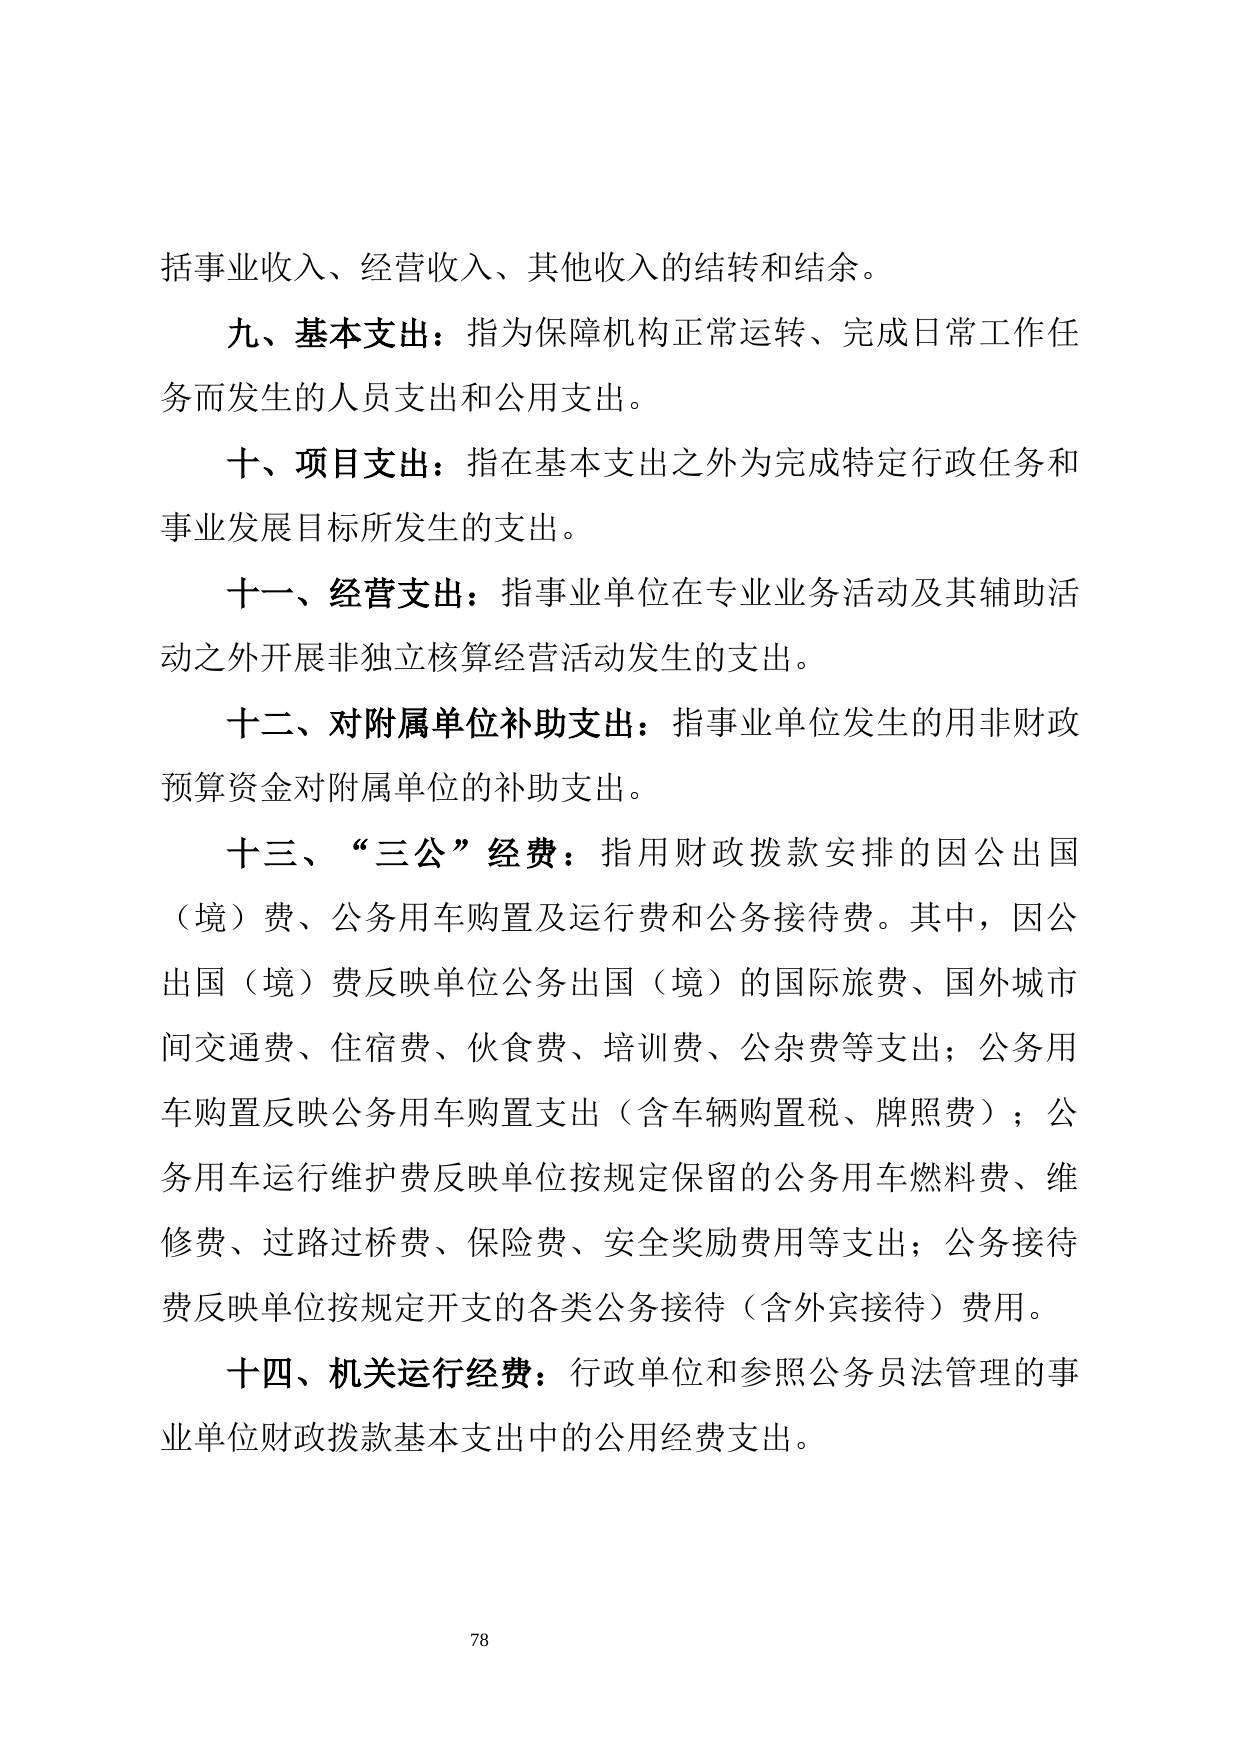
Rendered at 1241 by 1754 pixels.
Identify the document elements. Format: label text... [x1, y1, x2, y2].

text 十四、机关运行经费：行政单位和参照公务员法管理的事业单位财政拨款基本支出中的公用经费支出。 [159, 1338, 1081, 1468]
text 十二、对附属单位补助支出：指事业单位发生的用非财政预算资金对附属单位的补助支出。 [159, 688, 1081, 818]
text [159, 233, 1081, 298]
text 九、基本支出：指为保障机构正常运转、完成日常工作任务而发生的人员支出和公用支出。 [159, 298, 1081, 428]
text 十三、“三公”经费：指用财政拨款安排的因公出国（境）费、公务用车购置及运行费和公务接待费。其中，因公出国（境）费反映单位公务出国（境）的国际旅费、国外城市间交通费、住宿费、伙食费、培训费、公杂费等支出；公务用车购置反映公务用车购置支出（含车辆购置税、牌照费）；公务用车运行维护费反映单位按规定保留的公务用车燃料费、维修费、过路过桥费、保险费、安全奖励费用等支出；公务接待费反映单位按规定开支的各类公务接待（含外宾接待）费用。 [159, 818, 1081, 1338]
text 十一、经营支出：指事业单位在专业业务活动及其辅助活动之外开展非独立核算经营活动发生的支出。 [159, 558, 1081, 688]
text 十、项目支出：指在基本支出之外为完成特定行政任务和事业发展目标所发生的支出。 [159, 428, 1081, 558]
